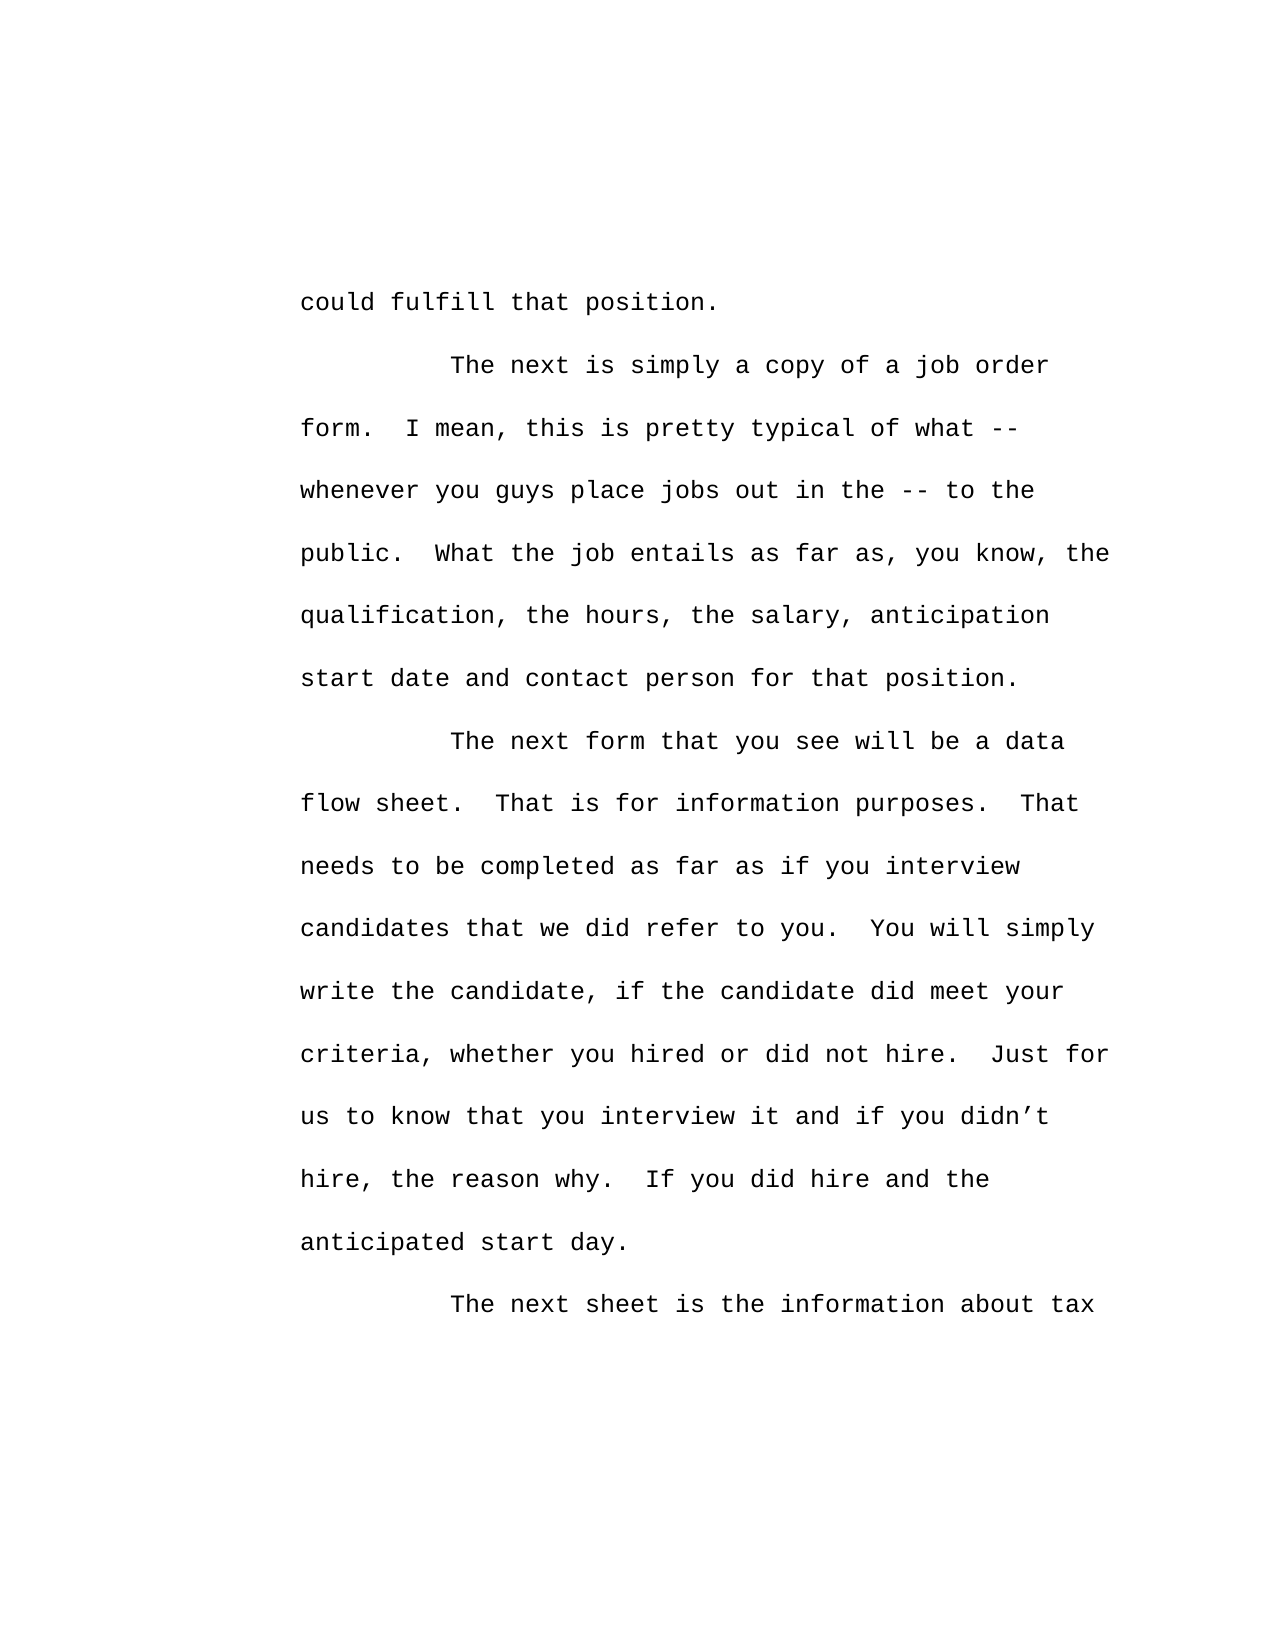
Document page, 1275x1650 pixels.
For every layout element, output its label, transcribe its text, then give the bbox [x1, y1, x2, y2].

text The next form that you see will be a data flow sheet. That is for information purposes. That needs to be completed as far as if you interview candidates that we did refer to you. You will simply write the candidate, if the candidate did meet your criteria, whether you hired or did not hire. Just for us to know that you interview it and if you didn’t hire, the reason why. If you did hire and the anticipated start day. [300, 728, 1125, 1257]
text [300, 290, 1125, 318]
text The next is simply a copy of a job order form. I mean, this is pretty typical of what -- whenever you guys place jobs out in the -- to the public. What the job entails as far as, you know, the qualification, the hours, the salary, anticipation start date and contact person for that position. [300, 353, 1125, 694]
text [300, 1292, 1125, 1320]
